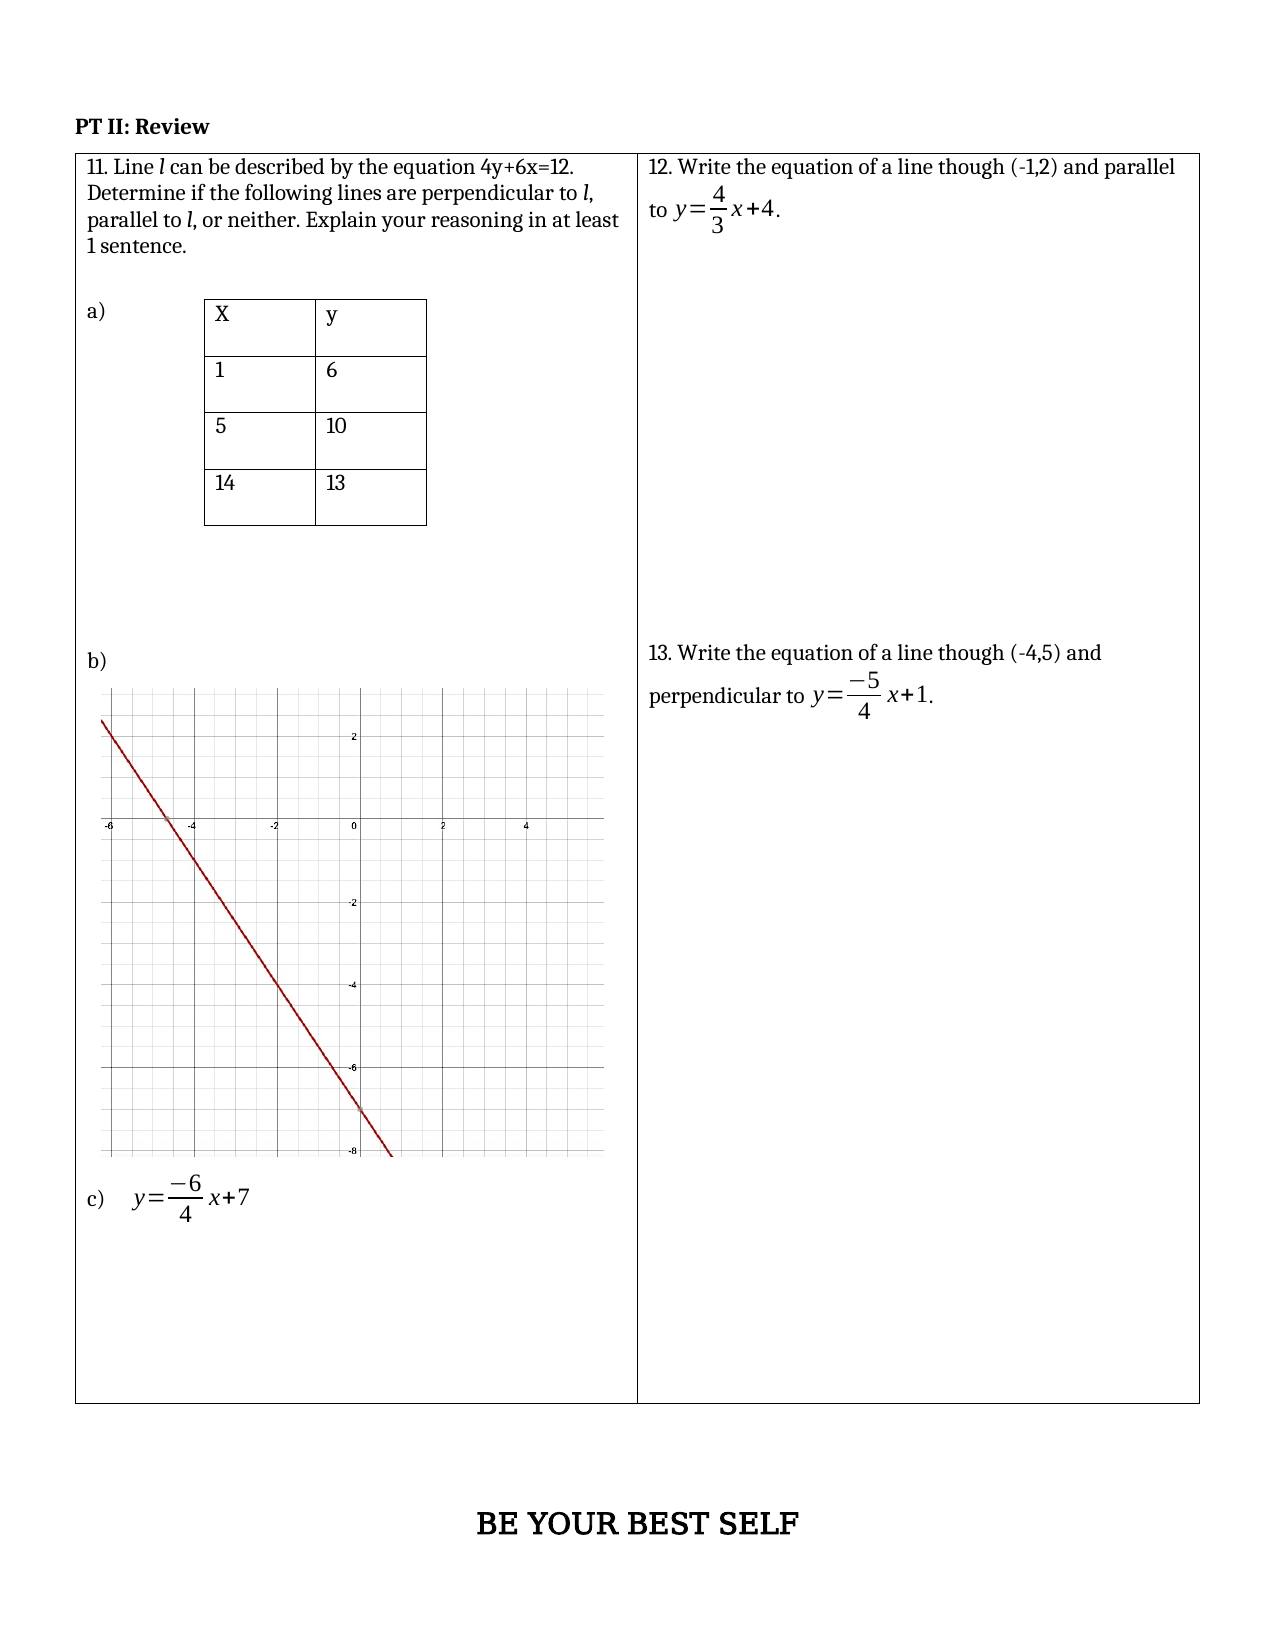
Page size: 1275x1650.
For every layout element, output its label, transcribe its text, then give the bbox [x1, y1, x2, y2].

table_header 11. Line l can be described by the equation 4y+6x=12. Determine if the following lines are perpendicular to l, parallel to l, or neither. Explain your reasoning in at least 1 sentence. a) b) c) [76, 154, 637, 1403]
picture [101, 688, 604, 1157]
text PT II: Review [75, 114, 1200, 140]
table_header 12. Write the equation of a line though (-1,2) and parallel to . 13. Write the equation of a line though (-4,5) and perpendicular to . [638, 154, 1199, 1403]
